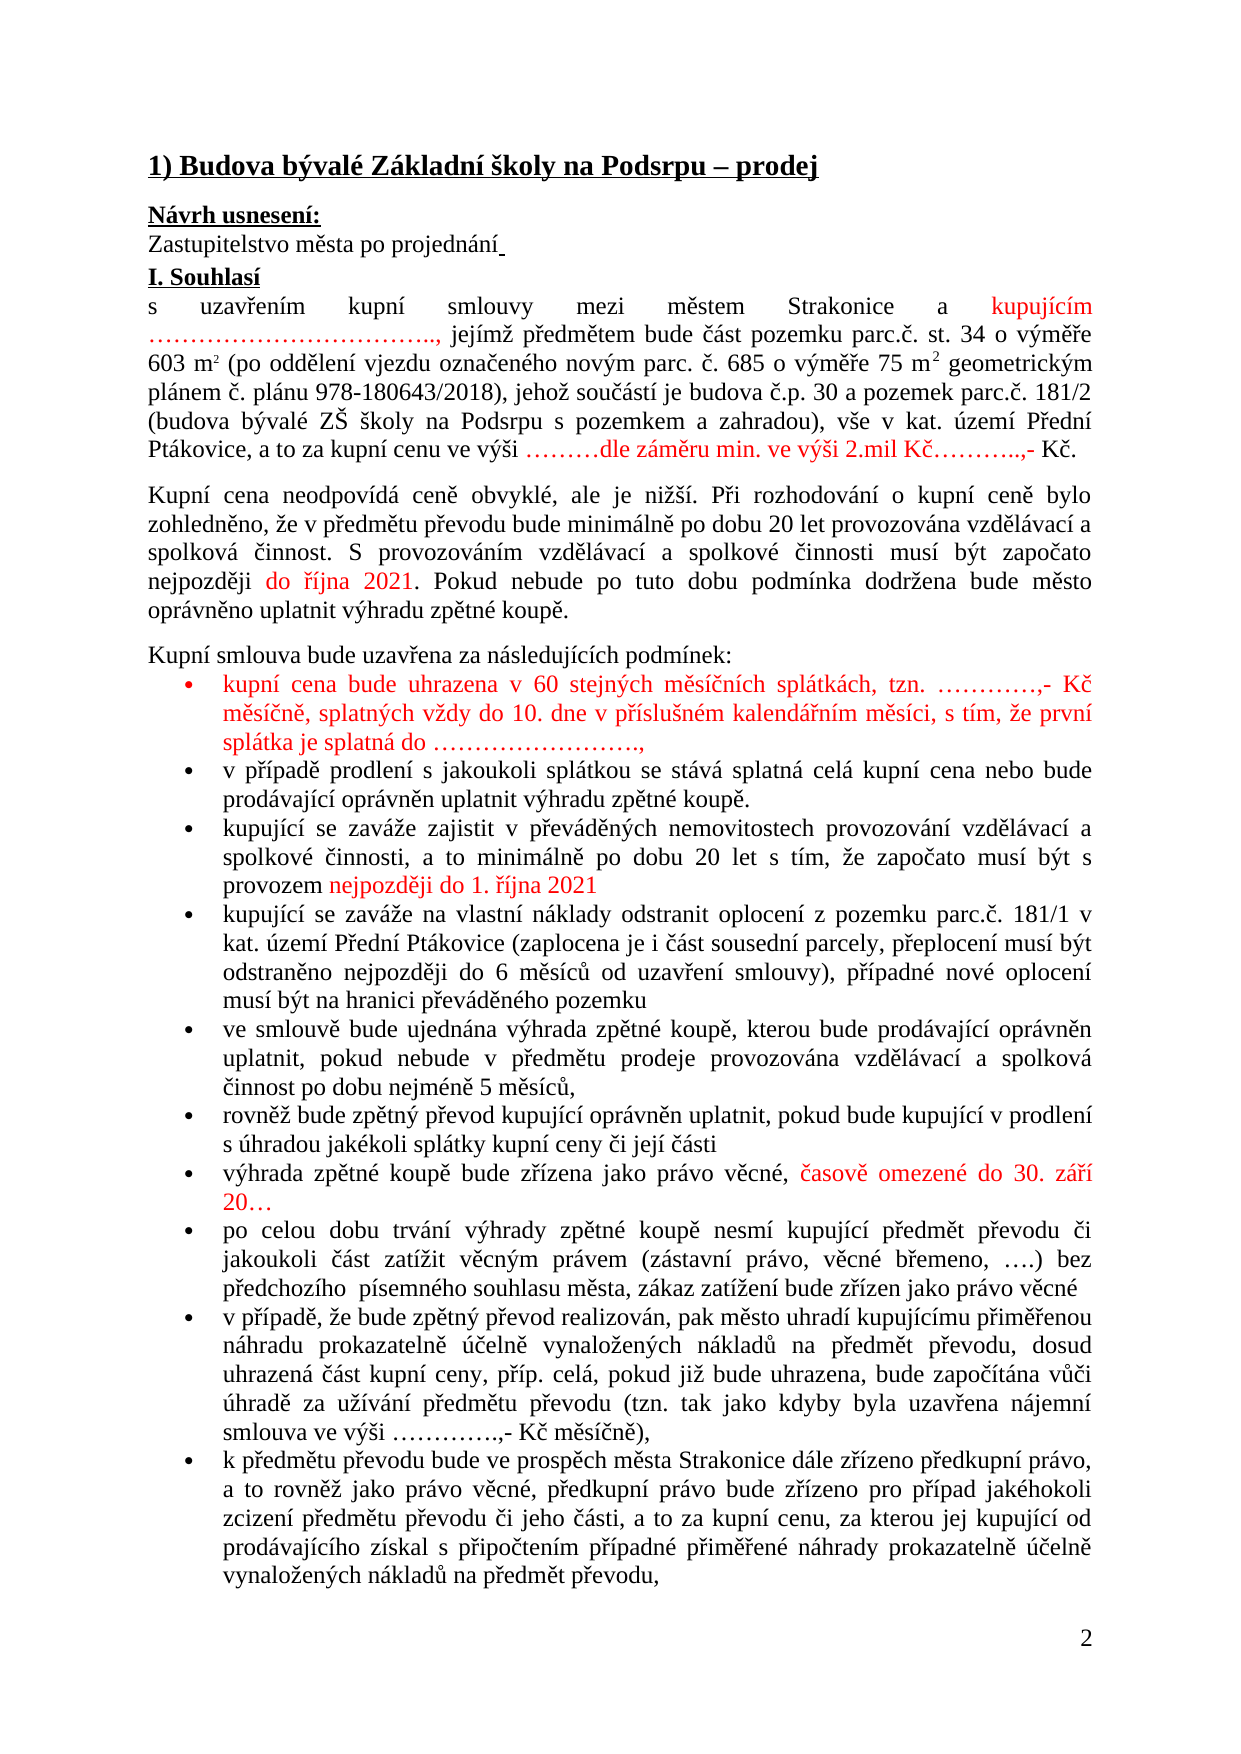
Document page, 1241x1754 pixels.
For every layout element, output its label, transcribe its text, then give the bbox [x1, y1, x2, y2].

list rovněž bude zpětný převod kupující oprávněn uplatnit, pokud bude kupující v prodlení s úhradou jakékoli splátky kupní ceny či její části [185, 1100, 1093, 1158]
text Zastupitelstvo města po projednání [148, 229, 1093, 258]
list v případě, že bude zpětný převod realizován, pak město uhradí kupujícímu přiměřenou náhradu prokazatelně účelně vynaložených nákladů na předmět převodu, dosud uhrazená část kupní ceny, příp. celá, pokud již bude uhrazena, bude započítána vůči úhradě za užívání předmětu převodu (tzn. tak jako kdyby byla uzavřena nájemní smlouva ve výši ………….,- Kč měsíčně), [185, 1302, 1093, 1445]
list po celou dobu trvání výhrady zpětné koupě nesmí kupující předmět převodu či jakoukoli část zatížit věcným právem (zástavní právo, věcné břemeno, ….) bez předchozího písemného souhlasu města, zákaz zatížení bude zřízen jako právo věcné [185, 1215, 1093, 1302]
text Kupní cena neodpovídá ceně obvyklé, ale je nižší. Při rozhodování o kupní ceně bylo zohledněno, že v předmětu převodu bude minimálně po dobu 20 let provozována vzdělávací a spolková činnost. S provozováním vzdělávací a spolkové činnosti musí být započato nejpozději do října 2021. Pokud nebude po tuto dobu podmínka dodržena bude město oprávněno uplatnit výhradu zpětné koupě. [148, 480, 1093, 624]
list k předmětu převodu bude ve prospěch města Strakonice dále zřízeno předkupní právo, a to rovněž jako právo věcné, předkupní právo bude zřízeno pro případ jakéhokoli zcizení předmětu převodu či jeho části, a to za kupní cenu, za kterou jej kupující od prodávajícího získal s připočtením případné přiměřené náhrady prokazatelně účelně vynaložených nákladů na předmět převodu, [185, 1445, 1093, 1589]
subtitle I. Souhlasí [148, 262, 1093, 291]
list ve smlouvě bude ujednána výhrada zpětné koupě, kterou bude prodávající oprávněn uplatnit, pokud nebude v předmětu prodeje provozována vzdělávací a spolková činnost po dobu nejméně 5 měsíců, [185, 1014, 1093, 1100]
text Návrh usnesení: [148, 200, 1093, 229]
subtitle 1) Budova bývalé Základní školy na Podsrpu – prodej [148, 148, 1093, 181]
list v případě prodlení s jakoukoli splátkou se stává splatná celá kupní cena nebo bude prodávající oprávněn uplatnit výhradu zpětné koupě. [185, 755, 1093, 813]
text Kupní smlouva bude uzavřena za následujících podmínek: [148, 640, 1093, 669]
list kupující se zaváže na vlastní náklady odstranit oplocení z pozemku parc.č. 181/1 v kat. území Přední Ptákovice (zaplocena je i část sousední parcely, přeplocení musí být odstraněno nejpozději do 6 měsíců od uzavření smlouvy), případné nové oplocení musí být na hranici převáděného pozemku [185, 899, 1093, 1014]
list kupující se zaváže zajistit v převáděných nemovitostech provozování vzdělávací a spolkové činnosti, a to minimálně po dobu 20 let s tím, že započato musí být s provozem nejpozději do 1. října 2021 [185, 813, 1093, 899]
text s uzavřením kupní smlouvy mezi městem Strakonice a kupujícím …………………………….., jejímž předmětem bude část pozemku parc.č. st. 34 o výměře 603 m2 (po oddělení vjezdu označeného novým parc. č. 685 o výměře 75 m2 geometrickým plánem č. plánu 978-180643/2018), jehož součástí je budova č.p. 30 a pozemek parc.č. 181/2 (budova bývalé ZŠ školy na Podsrpu s pozemkem a zahradou), vše v kat. území Přední Ptákovice, a to za kupní cenu ve výši ………dle záměru min. ve výši 2.mil Kč………..,- Kč. [148, 291, 1093, 463]
list kupní cena bude uhrazena v 60 stejných měsíčních splátkách, tzn. …………,- Kč měsíčně, splatných vždy do 10. dne v příslušném kalendářním měsíci, s tím, že první splátka je splatná do ……………………., [185, 669, 1093, 755]
list výhrada zpětné koupě bude zřízena jako právo věcné, časově omezené do 30. září 20… [185, 1158, 1093, 1215]
